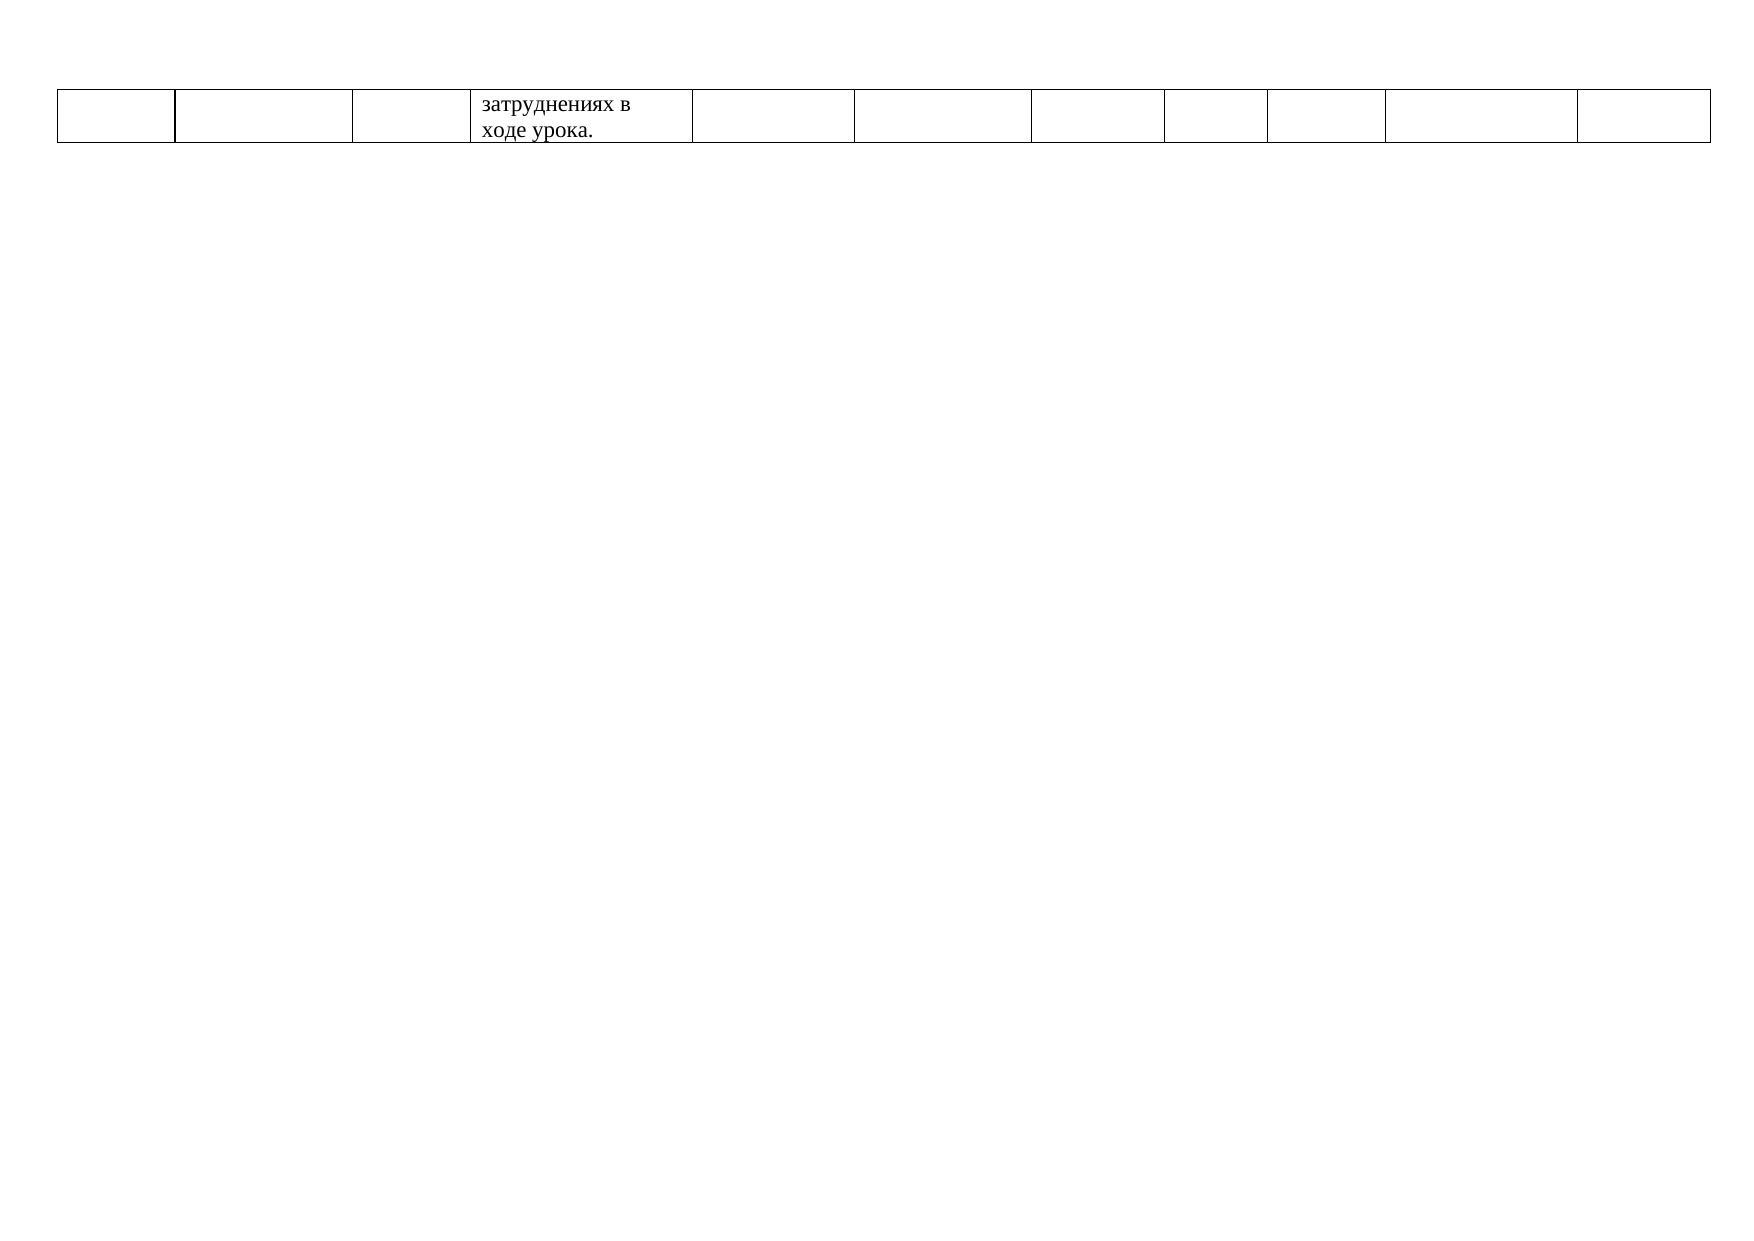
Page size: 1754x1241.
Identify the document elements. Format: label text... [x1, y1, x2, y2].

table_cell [176, 90, 352, 142]
table_cell Контроль [1165, 90, 1267, 142]
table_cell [1386, 90, 1577, 142]
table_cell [58, 90, 174, 142]
table_cell Ф [855, 90, 1031, 142]
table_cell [1032, 90, 1164, 142]
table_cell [1578, 90, 1710, 142]
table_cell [693, 90, 854, 142]
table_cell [353, 90, 470, 142]
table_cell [471, 90, 692, 142]
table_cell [1268, 90, 1385, 142]
